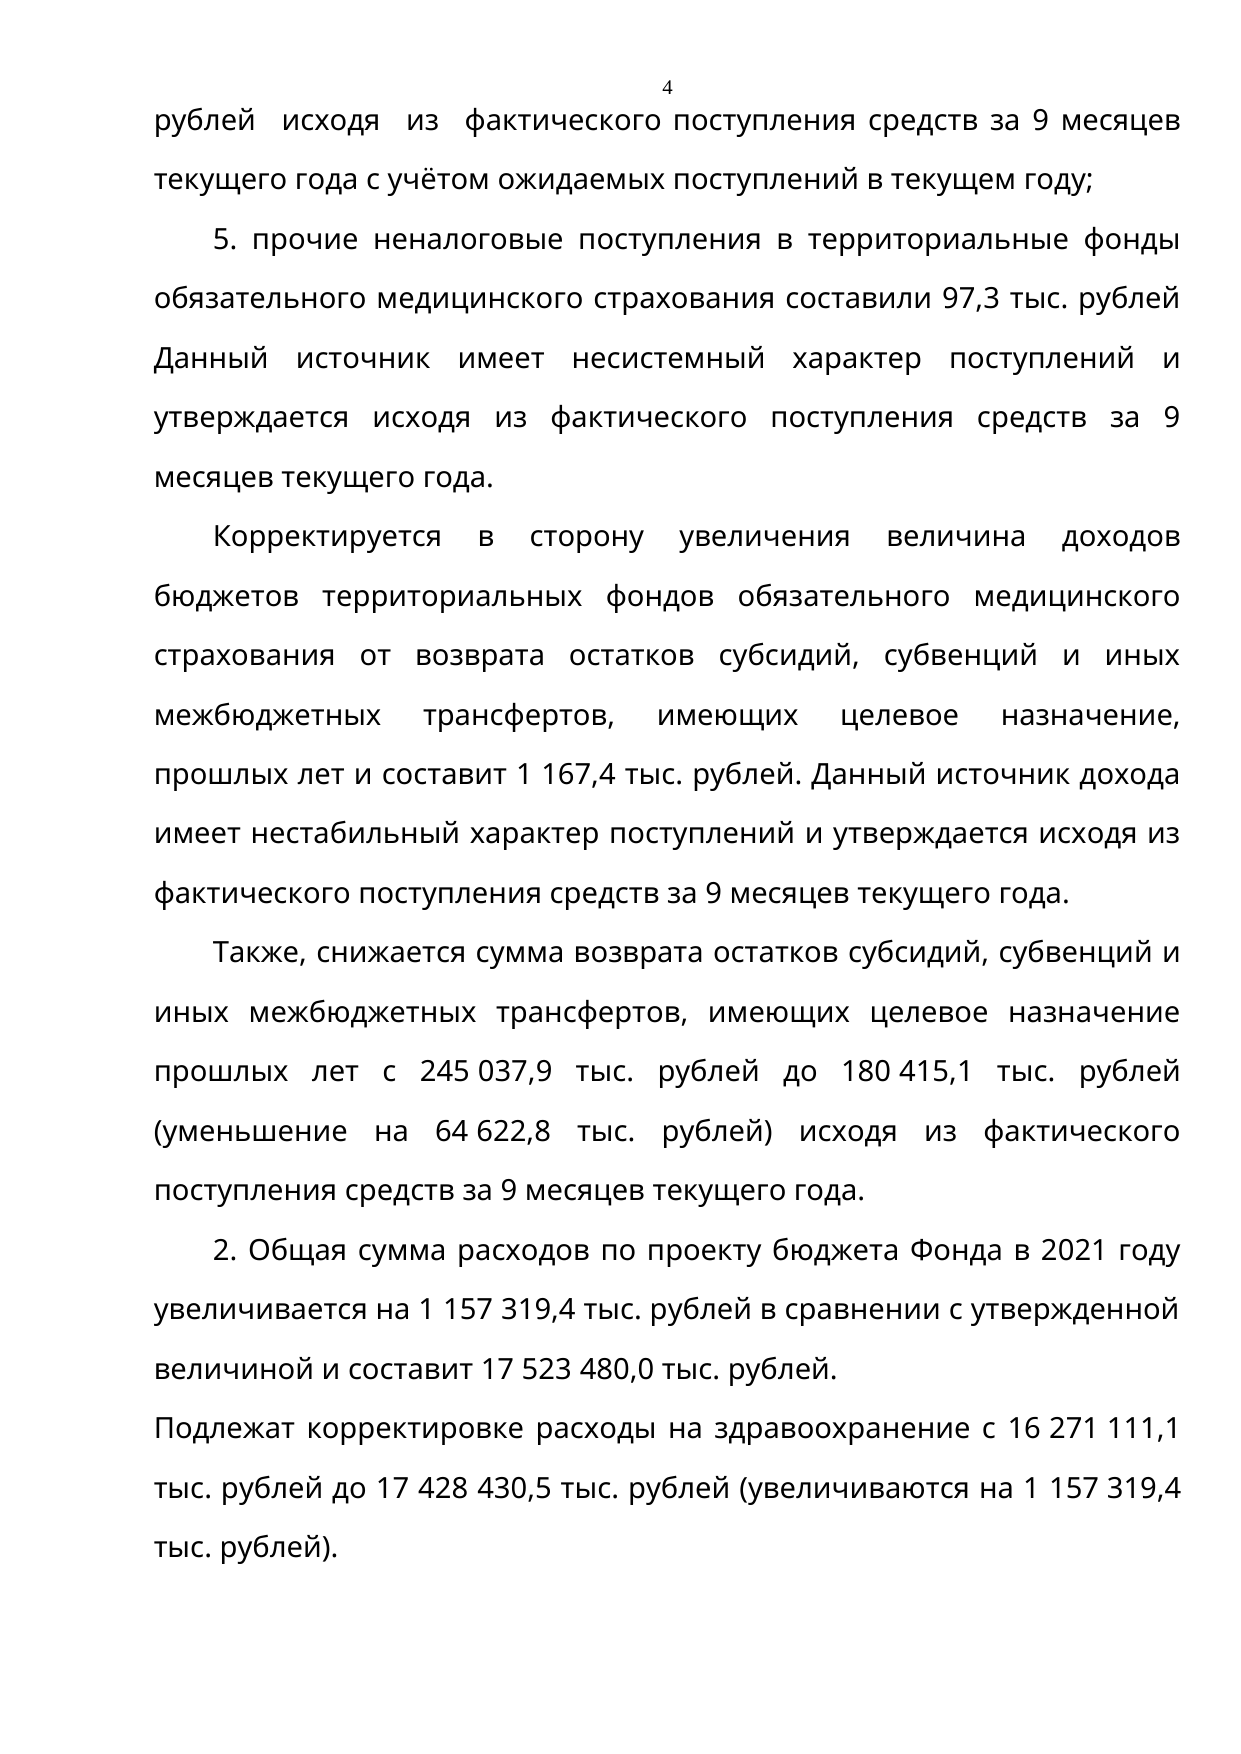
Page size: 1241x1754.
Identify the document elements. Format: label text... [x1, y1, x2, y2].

text Также, снижается сумма возврата остатков субсидий, субвенций и иных межбюджетных трансфертов, имеющих целевое назначение прошлых лет с 245 037,9 тыс. рублей до 180 415,1 тыс. рублей (уменьшение на 64 622,8 тыс. рублей) исходя из фактического поступления средств за 9 месяцев текущего года. [153, 932, 1181, 1209]
text Подлежат корректировке расходы на здравоохранение с 16 271 111,1 тыс. рублей до 17 428 430,5 тыс. рублей (увеличиваются на 1 157 319,4 тыс. рублей). [153, 1408, 1181, 1566]
text 5. прочие неналоговые поступления в территориальные фонды обязательного медицинского страхования составили 97,3 тыс. рублей Данный источник имеет несистемный характер поступлений и утверждается исходя из фактического поступления средств за 9 месяцев текущего года. [153, 218, 1181, 496]
text Корректируется в сторону увеличения величина доходов бюджетов территориальных фондов обязательного медицинского страхования от возврата остатков субсидий, субвенций и иных межбюджетных трансфертов, имеющих целевое назначение, прошлых лет и составит 1 167,4 тыс. рублей. Данный источник дохода имеет нестабильный характер поступлений и утверждается исходя из фактического поступления средств за 9 месяцев текущего года. [153, 515, 1181, 912]
text 2. Общая сумма расходов по проекту бюджета Фонда в 2021 году увеличивается на 1 157 319,4 тыс. рублей в сравнении с утвержденной величиной и составит 17 523 480,0 тыс. рублей. [153, 1229, 1181, 1388]
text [153, 99, 1181, 198]
